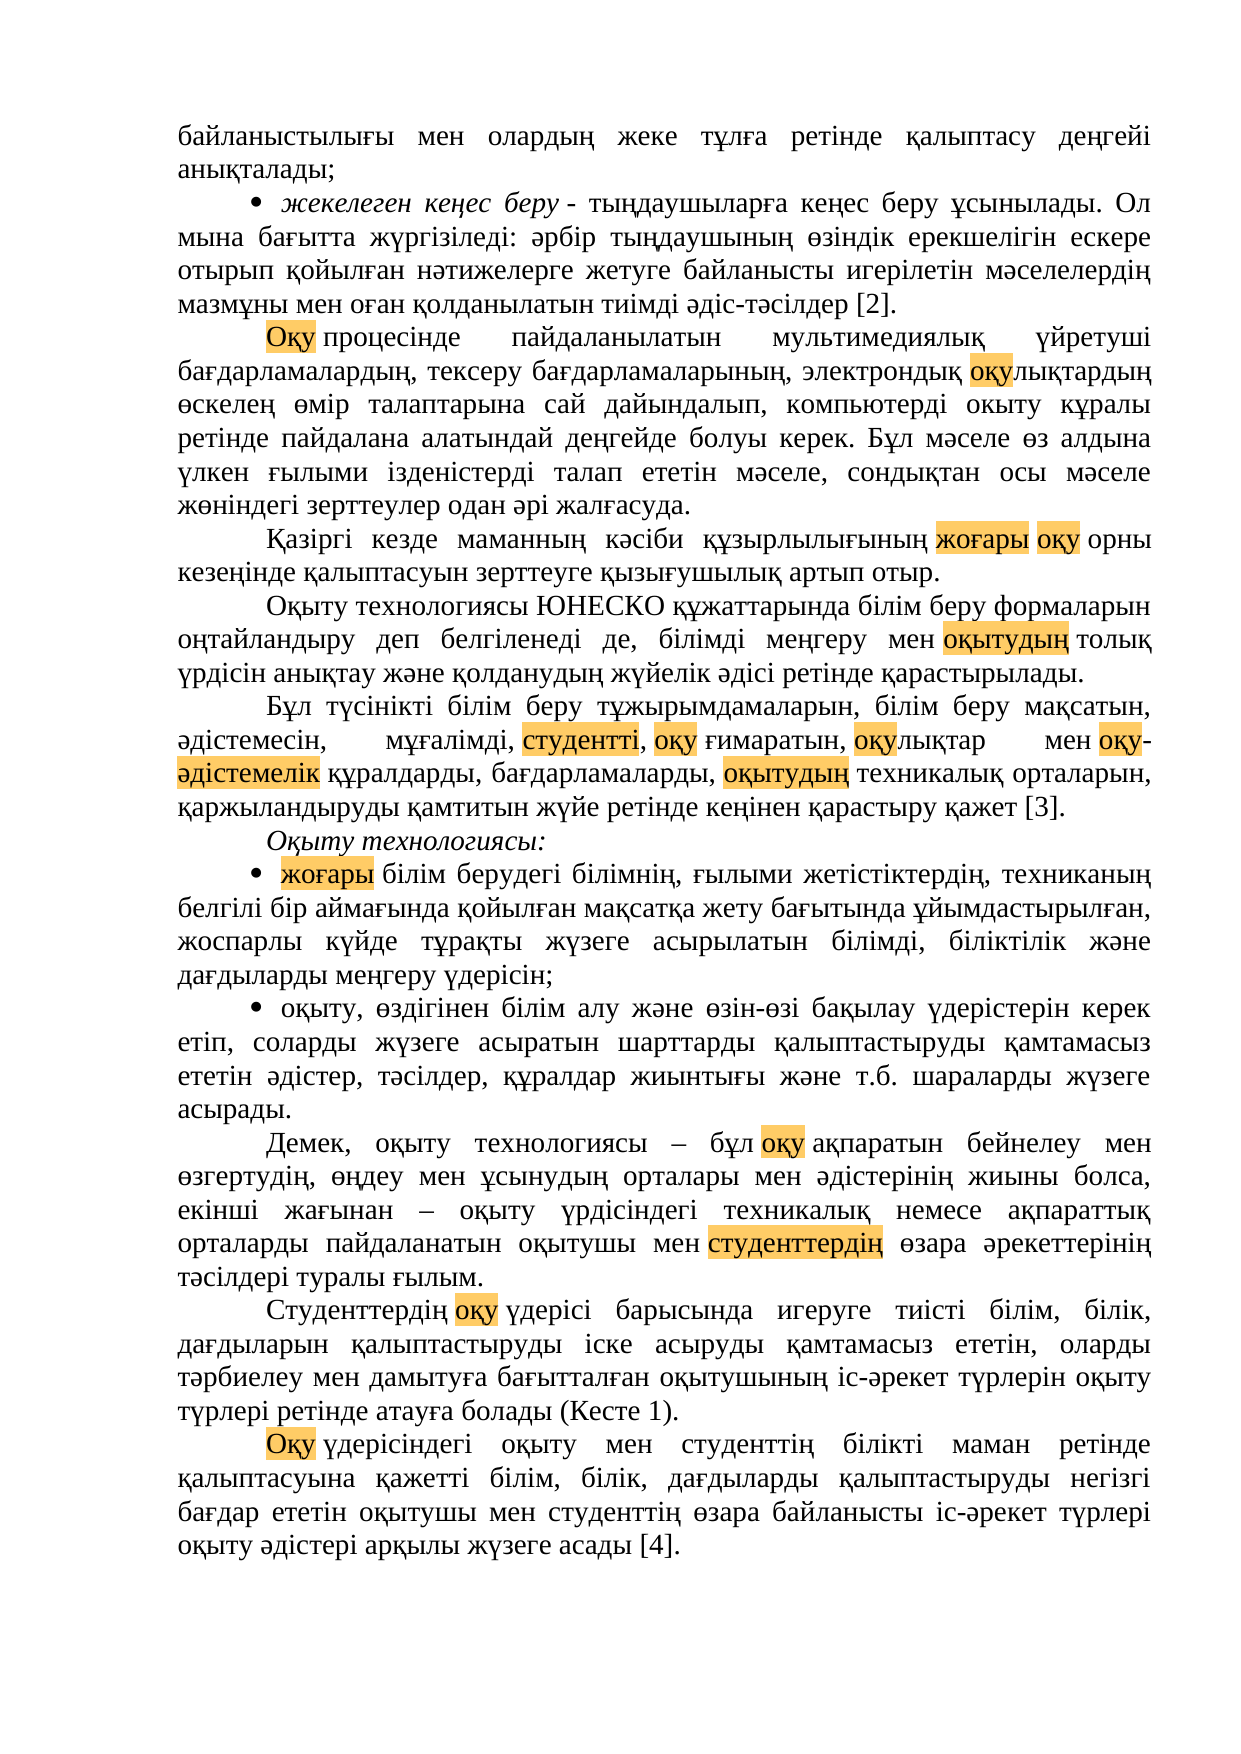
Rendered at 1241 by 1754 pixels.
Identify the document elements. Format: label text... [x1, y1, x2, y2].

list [177, 118, 1152, 185]
text Оқу процесінде пайдаланылатын мультимедиялық үйретуші бағдарламалардың, тексеру бағдарламаларының, электрондық оқулықтардың өскелең өмір талаптарына сай дайындалып, компьютерді окыту кұралы ретінде пайдалана алатындай деңгейде болуы керек. Бұл мәселе өз алдына үлкен ғылыми ізденістерді талап ететін мәселе, сондықтан осы мәселе жөніндегі зерттеулер одан әрі жалғасуда. [177, 319, 1152, 521]
text Оқыту технологиясы ЮНЕСКО құжаттарында білім беру формаларын оңтайландыру деп белгіленеді де, білімді меңгеру мен оқытудың толық үрдісін анықтау және қолданудың жүйелік әдісі ретінде қарастырылады. [177, 588, 1152, 688]
text Студенттердің оқу үдерісі барысында игеруге тиісті білім, білік, дағдыларын қалыптастыруды іске асыруды қамтамасыз ететін, оларды тәрбиелеу мен дамытуға бағытталған оқытушының іс-әрекет түрлерін оқыту түрлері ретінде атауға болады (Кесте 1). [177, 1292, 1152, 1427]
list жоғары білім берудегі білімнің, ғылыми жетістіктердің, техниканың белгілі бір аймағында қойылған мақсатқа жету бағытында ұйымдастырылған, жоспарлы күйде тұрақты жүзеге асырылатын білімді, біліктілік және дағдыларды меңгеру үдерісін; [177, 856, 1152, 990]
text Оқу үдерісіндегі оқыту мен студенттің білікті маман ретінде қалыптасуына қажетті білім, білік, дағдыларды қалыптастыруды негізгі бағдар ететін оқытушы мен студенттің өзара байланысты іс-әрекет түрлері оқыту әдістері арқылы жүзеге асады [4]. [177, 1427, 1152, 1561]
text Оқыту технологиясы: [177, 823, 1152, 856]
list оқыту, өздігінен білім алу және өзін-өзі бақылау үдерістерін керек етіп, соларды жүзеге асыратын шарттарды қалыптастыруды қамтамасыз ететін әдістер, тәсілдер, құралдар жиынтығы және т.б. шараларды жүзеге асырады. [177, 990, 1152, 1125]
list жекелеген кеңес беру - тыңдаушыларға кеңес беру ұсынылады. Ол мына бағытта жүргiзiледi: әрбiр тыңдаушының өзiндiк ерекшелiгiн ескере отырып қойылған нәтижелерге жетуге байланысты игерiлетiн мәселелердiң мазмұны мен оған қолданылатын тиiмдi әдiс-тәсiлдер [2]. [177, 185, 1152, 319]
text Қазіргі кезде маманның кәсіби құзырлылығының жоғары оқу орны кезеңінде қалыптасуын зерттеуге қызығушылық артып отыр. [177, 521, 1152, 588]
text Демек, оқыту технологиясы – бұл оқу ақпаратын бейнелеу мен өзгертудің, өңдеу мен ұсынудың орталары мен әдістерінің жиыны болса, екінші жағынан – оқыту үрдісіндегі техникалық немесе ақпараттық орталарды пайдаланатын оқытушы мен студенттердің өзара әрекеттерінің тәсілдері туралы ғылым. [177, 1125, 1152, 1292]
text Бұл түсінікті білім беру тұжырымдамаларын, білім беру мақсатын, әдістемесін, мұғалімді, студентті, оқу ғимаратын, оқулықтар мен оқу-әдістемелік құралдарды, бағдарламаларды, оқытудың техникалық орталарын, қаржыландыруды қамтитын жүйе ретінде кеңінен қарастыру қажет [3]. [177, 688, 1152, 823]
